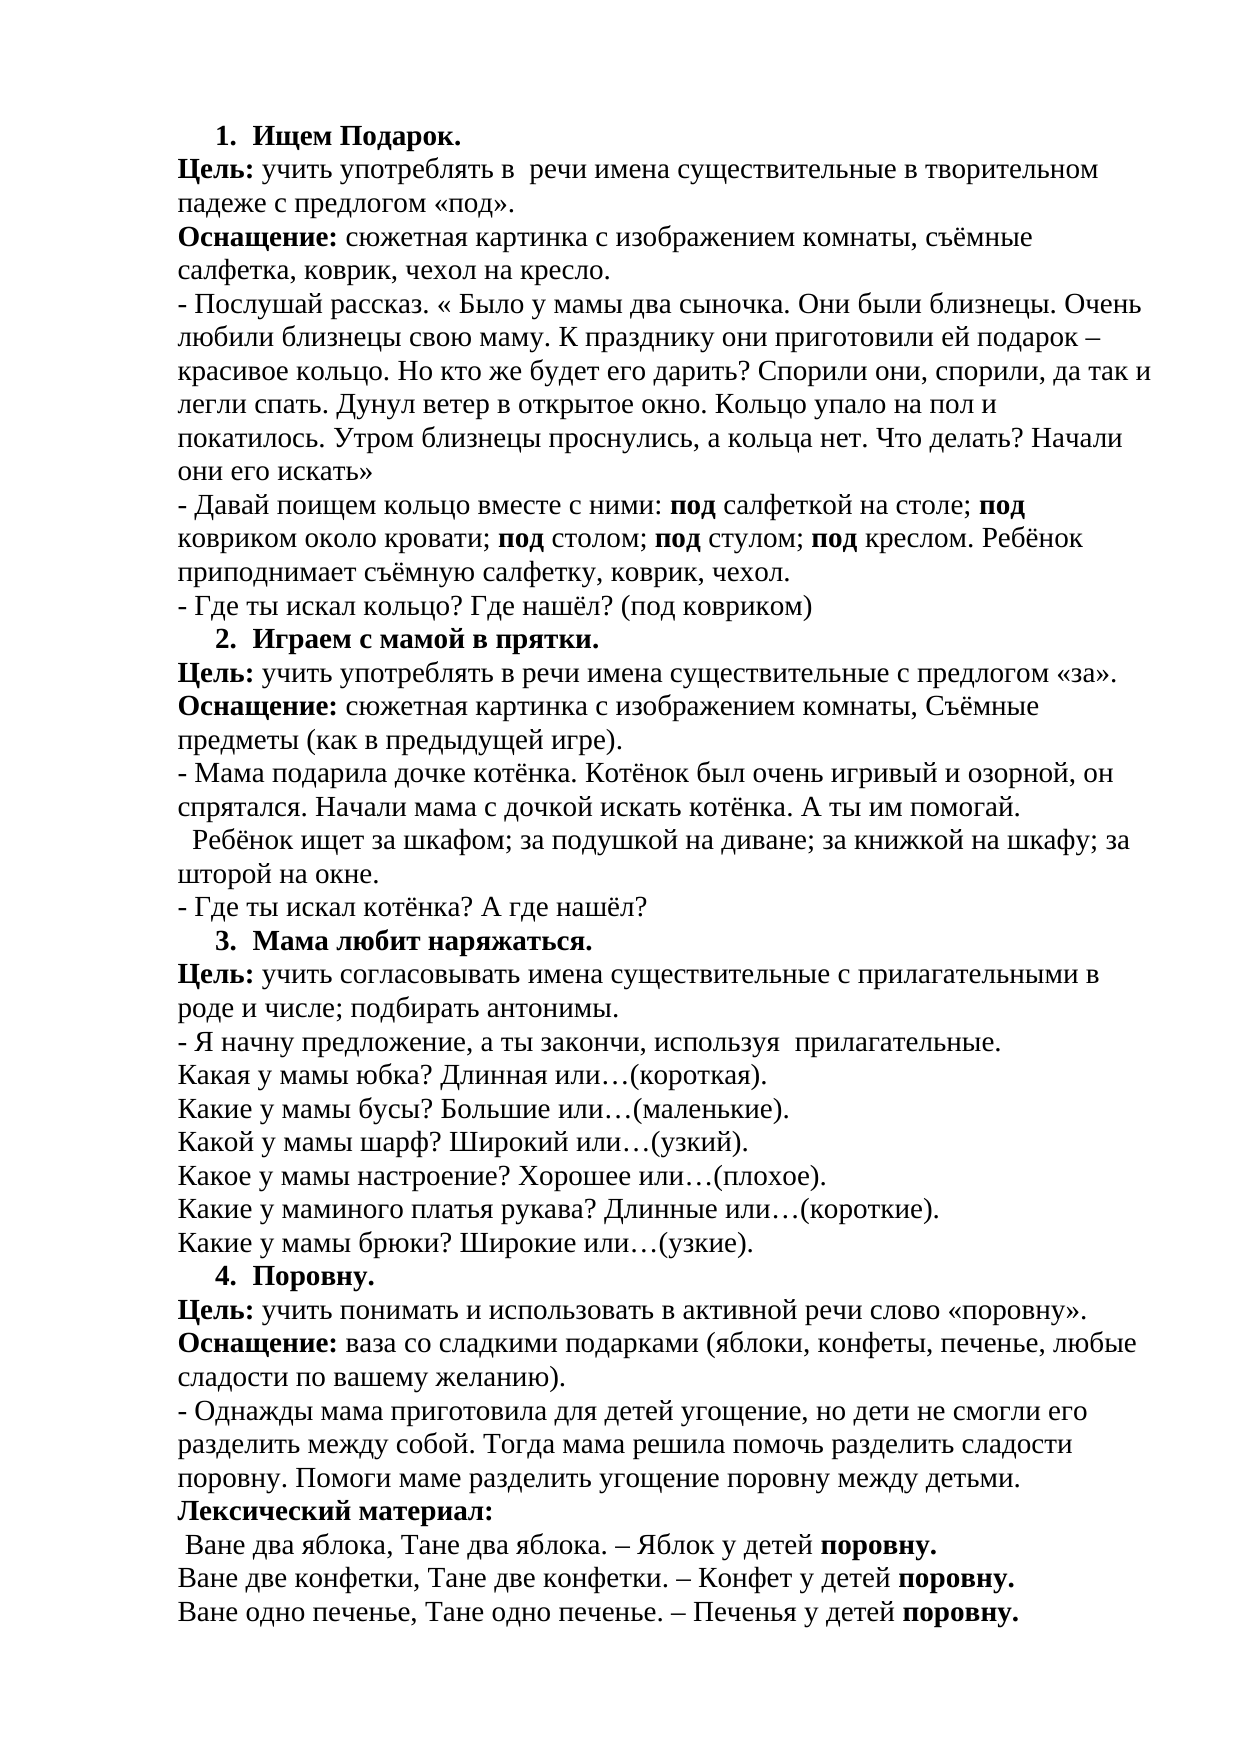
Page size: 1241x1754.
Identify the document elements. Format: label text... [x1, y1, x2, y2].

text - Где ты искал кольцо? Где нашёл? (под ковриком) [177, 588, 1152, 621]
text Цель: учить согласовывать имена существительные с прилагательными в роде и числе; подбирать антонимы. [177, 957, 1152, 1024]
text Ване две конфетки, Тане две конфетки. – Конфет у детей поровну. [177, 1560, 1152, 1594]
text Лексический материал: [177, 1493, 1152, 1527]
text Ребёнок ищет за шкафом; за подушкой на диване; за книжкой на шкафу; за шторой на окне. [177, 822, 1152, 889]
text Какие у мамы брюки? Широкие или…(узкие). [177, 1225, 1152, 1258]
text - Однажды мама приготовила для детей угощение, но дети не смогли его разделить между собой. Тогда мама решила помочь разделить сладости поровну. Помоги маме разделить угощение поровну между детьми. [177, 1393, 1152, 1493]
text Какое у мамы настроение? Хорошее или…(плохое). [177, 1158, 1152, 1191]
text - Давай поищем кольцо вместе с ними: под салфеткой на столе; под ковриком около кровати; под столом; под стулом; под креслом. Ребёнок приподнимает съёмную салфетку, коврик, чехол. [177, 487, 1152, 588]
text Какие у мамы бусы? Большие или…(маленькие). [177, 1091, 1152, 1124]
text Цель: учить понимать и использовать в активной речи слово «поровну». [177, 1292, 1152, 1326]
text Оснащение: сюжетная картинка с изображением комнаты, съёмные салфетка, коврик, чехол на кресло. [177, 219, 1152, 286]
text Какая у мамы юбка? Длинная или…(короткая). [177, 1057, 1152, 1091]
text Оснащение: сюжетная картинка с изображением комнаты, Съёмные предметы (как в предыдущей игре). [177, 688, 1152, 755]
text Какие у маминого платья рукава? Длинные или…(короткие). [177, 1191, 1152, 1225]
text - Мама подарила дочке котёнка. Котёнок был очень игривый и озорной, он спрятался. Начали мама с дочкой искать котёнка. А ты им помогай. [177, 755, 1152, 822]
text Цель: учить употреблять в речи имена существительные в творительном падеже с предлогом «под». [177, 152, 1152, 219]
text Ване одно печенье, Тане одно печенье. – Печенья у детей поровну. [177, 1594, 1152, 1627]
list Ищем Подарок. [215, 118, 1152, 152]
text Цель: учить употреблять в речи имена существительные с предлогом «за». [177, 655, 1152, 688]
text - Где ты искал котёнка? А где нашёл? [177, 889, 1152, 923]
text Ване два яблока, Тане два яблока. – Яблок у детей поровну. [177, 1527, 1152, 1560]
list Мама любит наряжаться. [215, 923, 1152, 957]
text - Послушай рассказ. « Было у мамы два сыночка. Они были близнецы. Очень любили близнецы свою маму. К празднику они приготовили ей подарок – красивое кольцо. Но кто же будет его дарить? Спорили они, спорили, да так и легли спать. Дунул ветер в открытое окно. Кольцо упало на пол и покатилось. Утром близнецы проснулись, а кольца нет. Что делать? Начали они его искать» [177, 286, 1152, 487]
text - Я начну предложение, а ты закончи, используя прилагательные. [177, 1024, 1152, 1057]
text Какой у мамы шарф? Широкий или…(узкий). [177, 1124, 1152, 1158]
list Играем с мамой в прятки. [215, 621, 1152, 655]
list Поровну. [215, 1258, 1152, 1292]
text Оснащение: ваза со сладкими подарками (яблоки, конфеты, печенье, любые сладости по вашему желанию). [177, 1326, 1152, 1393]
